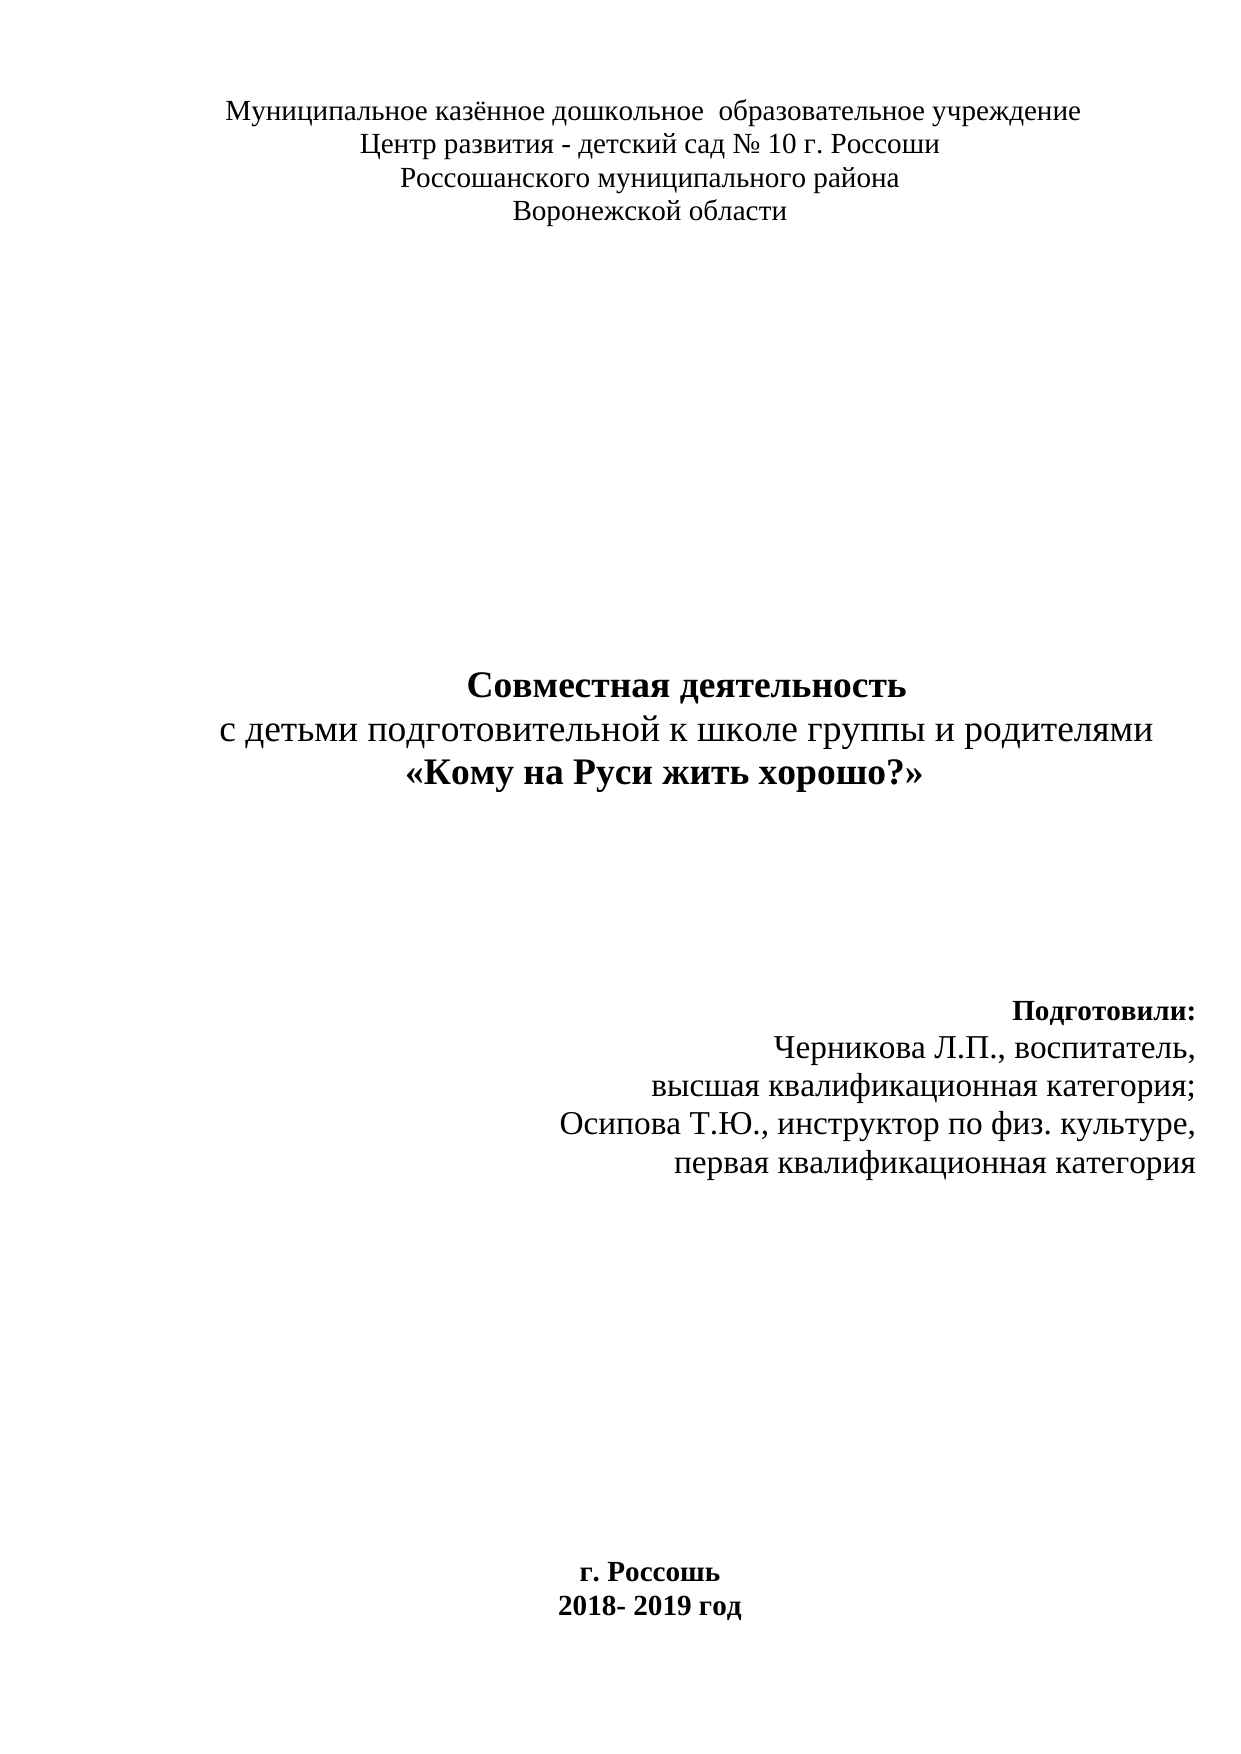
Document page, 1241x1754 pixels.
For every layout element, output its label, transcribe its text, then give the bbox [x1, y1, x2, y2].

text с детьми подготовительной к школе группы и родителями [118, 706, 1211, 749]
text Россошанского муниципального района [118, 160, 1181, 193]
text Муниципальное казённое дошкольное образовательное учреждение [118, 93, 1181, 126]
text г. Россошь [118, 1554, 1181, 1588]
text Черникова Л.П., воспитатель, [118, 1027, 1196, 1065]
text первая квалификационная категория [118, 1142, 1196, 1180]
text высшая квалификационная категория; [118, 1065, 1196, 1104]
text Совместная деятельность [118, 663, 1211, 706]
text Подготовили: [118, 993, 1196, 1027]
text 2018- 2019 год [118, 1588, 1181, 1621]
text Центр развития - детский сад № 10 г. Россоши [118, 126, 1181, 160]
text Воронежской области [118, 193, 1181, 227]
text «Кому на Руси жить хорошо?» [118, 749, 1211, 792]
text Осипова Т.Ю., инструктор по физ. культуре, [118, 1104, 1196, 1142]
